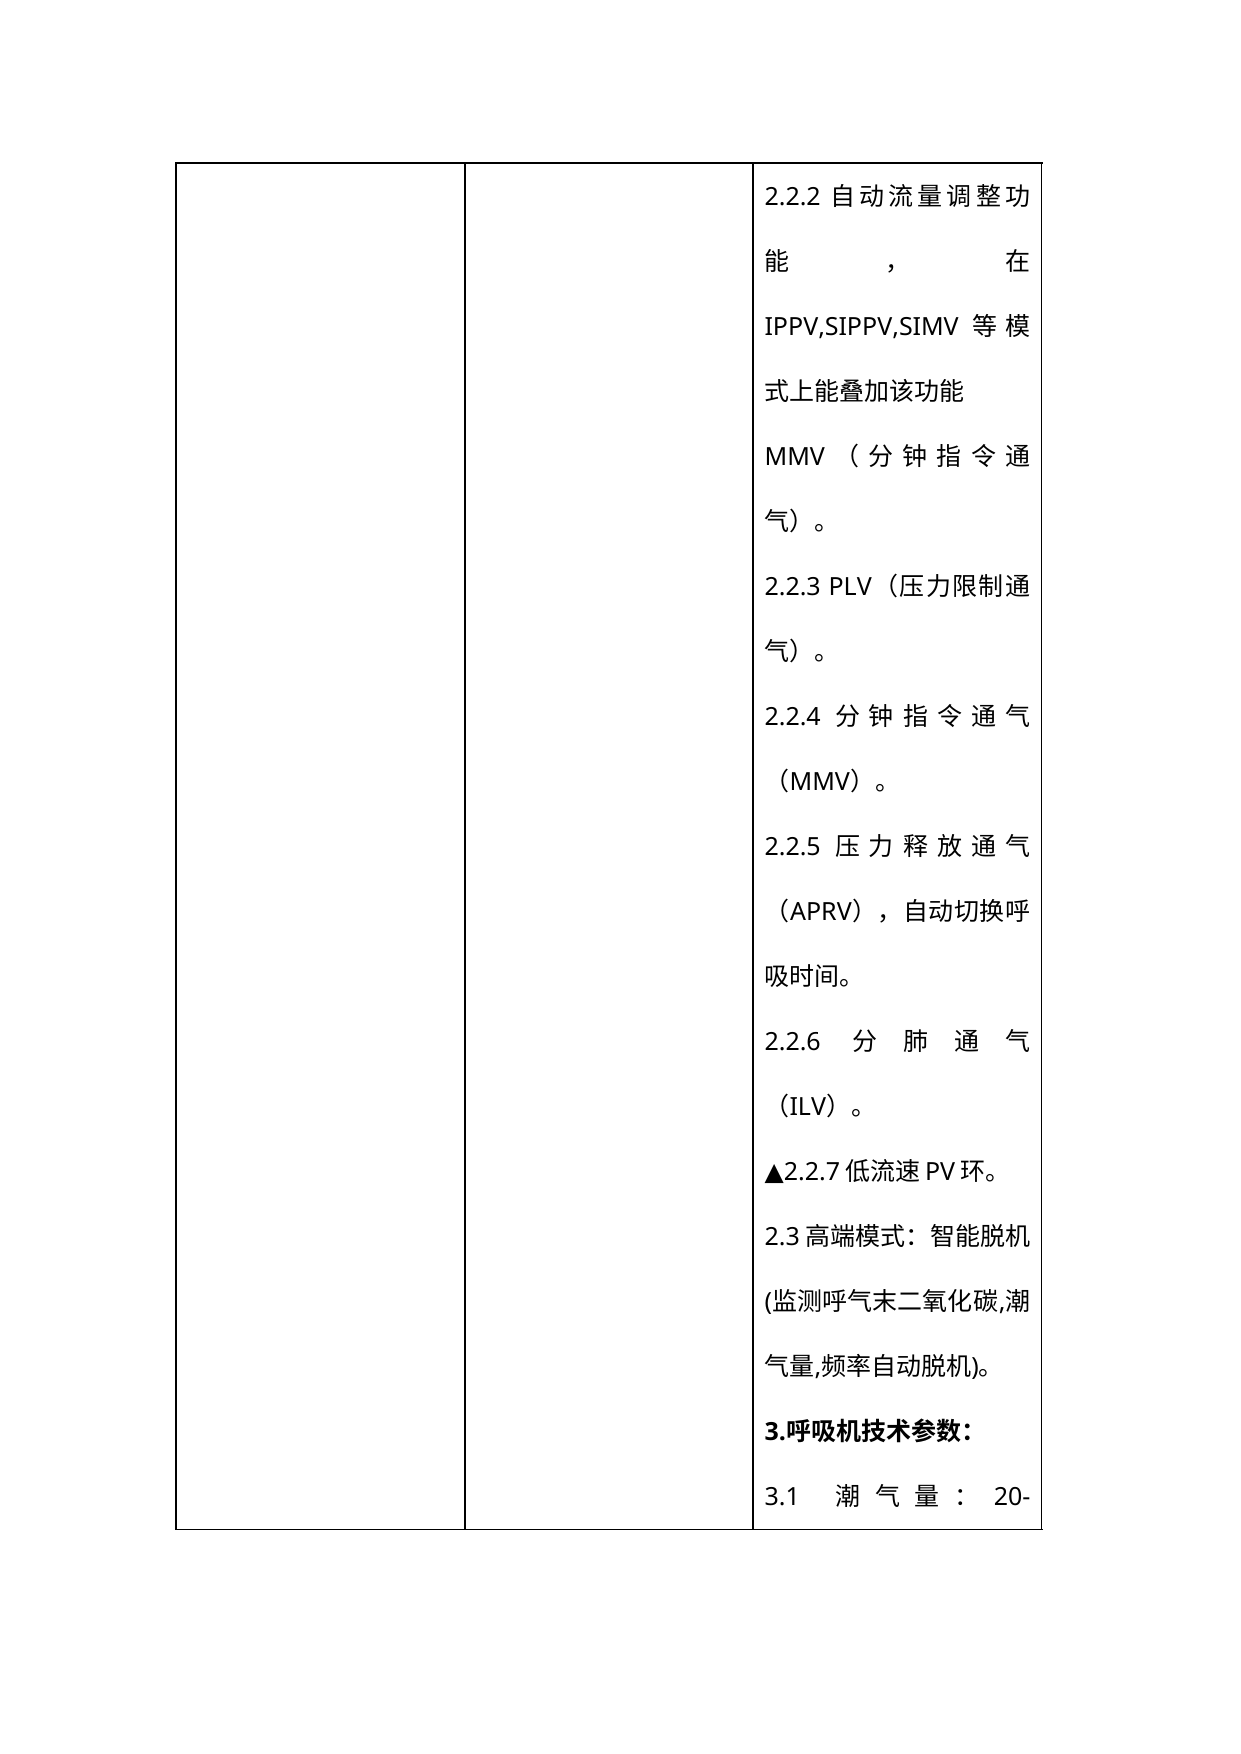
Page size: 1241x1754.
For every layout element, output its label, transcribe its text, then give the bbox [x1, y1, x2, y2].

table_cell 7 [466, 164, 752, 1528]
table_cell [754, 164, 1041, 1528]
table_cell [177, 164, 464, 1528]
